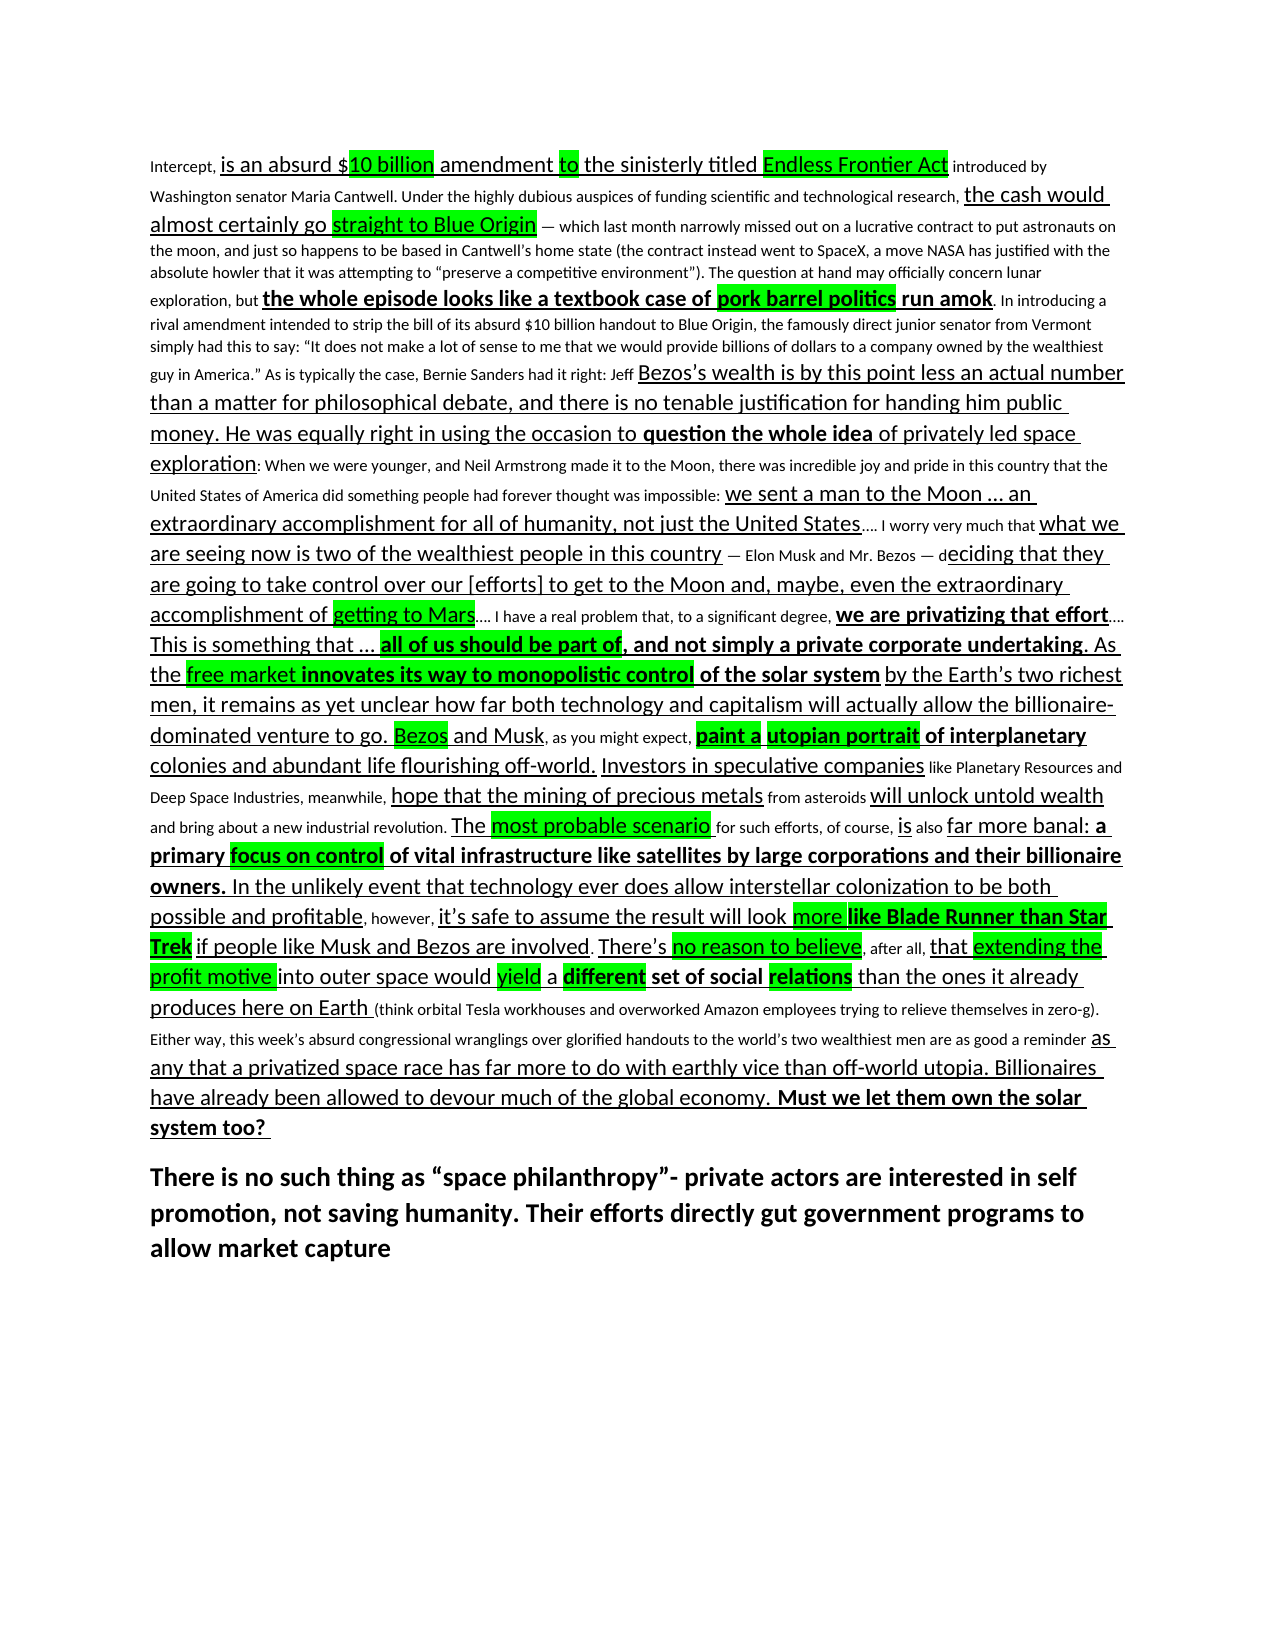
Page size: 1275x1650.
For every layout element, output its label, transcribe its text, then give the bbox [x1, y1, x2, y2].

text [150, 150, 1125, 1142]
subtitle There is no such thing as “space philanthropy”- private actors are interested in self promotion, not saving humanity. Their efforts directly gut government programs to allow market capture [150, 1160, 1125, 1265]
